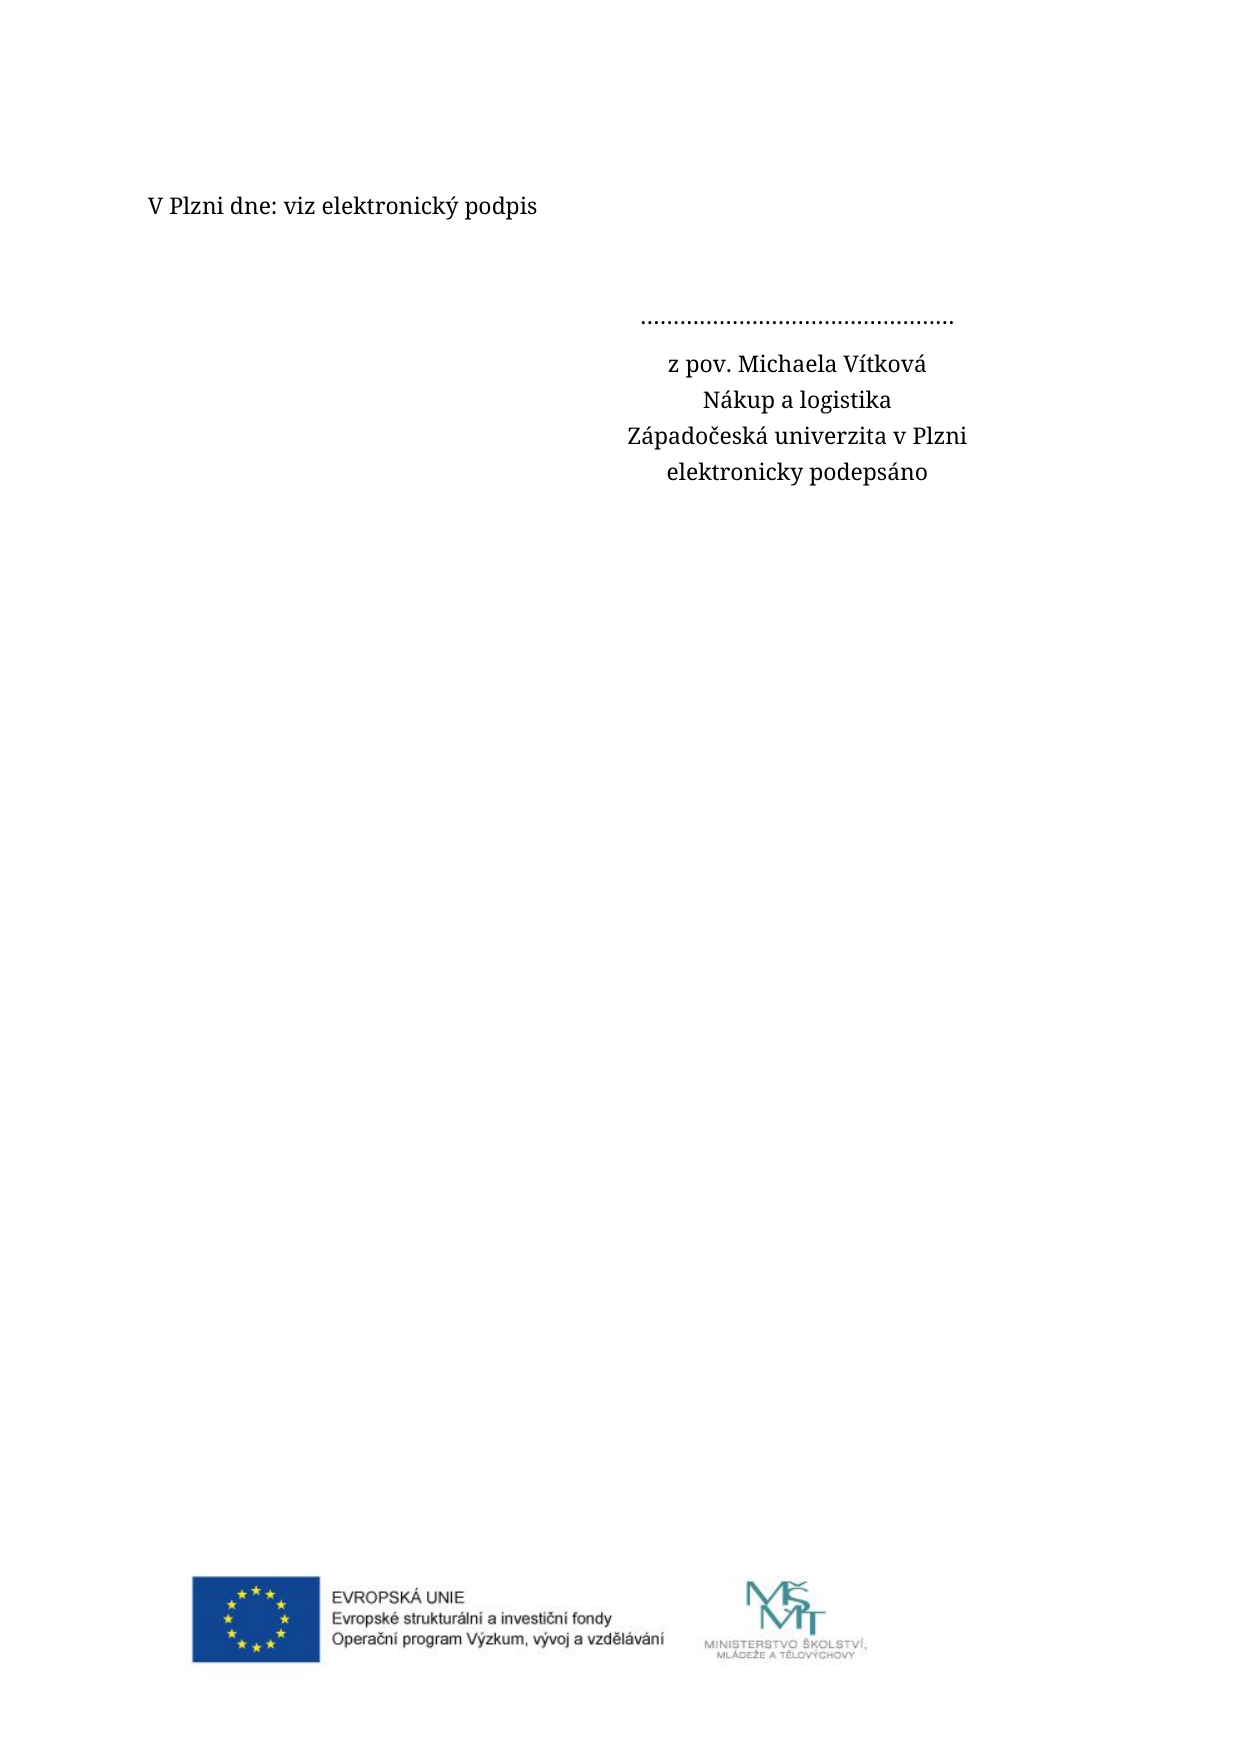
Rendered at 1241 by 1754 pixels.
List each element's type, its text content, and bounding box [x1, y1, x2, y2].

text ………………………………………… [502, 300, 1093, 331]
text elektronicky podepsáno [502, 456, 1093, 487]
picture [147, 1535, 904, 1705]
text Západočeská univerzita v Plzni [502, 420, 1093, 452]
text Nákup a logistika [502, 384, 1093, 416]
text z pov. Michaela Vítková [502, 348, 1093, 380]
text V Plzni dne: viz elektronický podpis [148, 190, 1093, 221]
